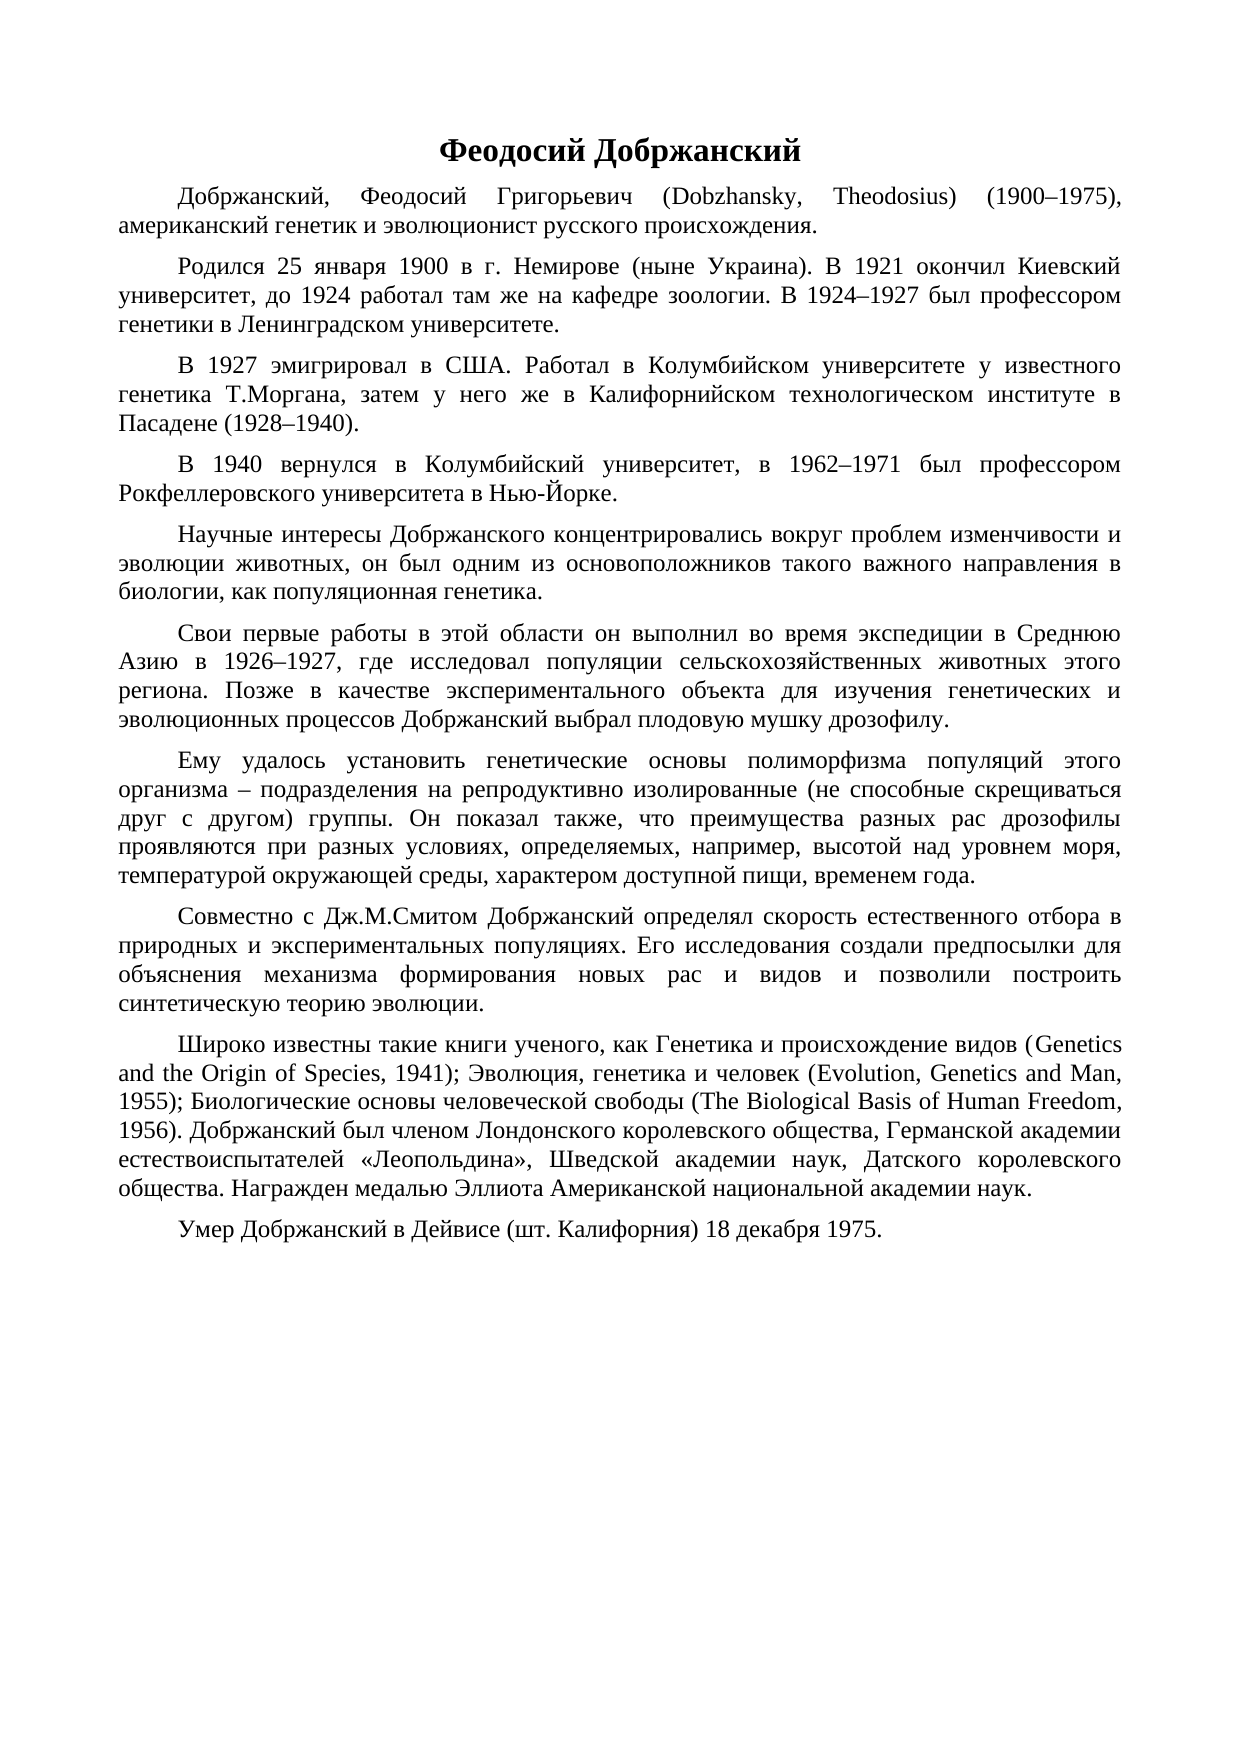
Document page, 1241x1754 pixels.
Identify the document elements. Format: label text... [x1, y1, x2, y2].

text Широко известны такие книги ученого, как Генетика и происхождение видов (Genetics and the Origin of Species, 1941); Эволюция, генетика и человек (Evolution, Genetics and Man, 1955); Биологические основы человеческой свободы (The Biological Basis of Human Freedom, 1956). Добржанский был членом Лондонского королевского общества, Германской академии естествоиспытателей «Леопольдина», Шведской академии наук, Датского королевского общества. Награжден медалью Эллиота Американской национальной академии наук. [118, 1029, 1122, 1201]
text Совместно с Дж.М.Смитом Добржанский определял скорость естественного отбора в природных и экспериментальных популяциях. Его исследования создали предпосылки для объяснения механизма формирования новых рас и видов и позволили построить синтетическую теорию эволюции. [118, 901, 1122, 1016]
text Свои первые работы в этой области он выполнил во время экспедиции в Среднюю Азию в 1926–1927, где исследовал популяции сельскохозяйственных животных этого региона. Позже в качестве экспериментального объекта для изучения генетических и эволюционных процессов Добржанский выбрал плодовую мушку дрозофилу. [118, 618, 1122, 733]
text Ему удалось установить генетические основы полиморфизма популяций этого организма – подразделения на репродуктивно изолированные (не способные скрещиваться друг с другом) группы. Он показал также, что преимущества разных рас дрозофилы проявляются при разных условиях, определяемых, например, высотой над уровнем моря, температурой окружающей среды, характером доступной пищи, временем года. [118, 745, 1122, 889]
text Научные интересы Добржанского концентрировались вокруг проблем изменчивости и эволюции животных, он был одним из основоположников такого важного направления в биологии, как популяционная генетика. [118, 519, 1122, 605]
text Добржанский, Феодосий Григорьевич (Dobzhansky, Theodosius) (1900–1975), американский генетик и эволюционист русского происхождения. [118, 181, 1122, 239]
text Умер Добржанский в Дейвисе (шт. Калифорния) 18 декабря 1975. [118, 1214, 1122, 1243]
text Феодосий Добржанский [118, 131, 1122, 169]
text Родился 25 января 1900 в г. Немирове (ныне Украина). В 1921 окончил Киевский университет, до 1924 работал там же на кафедре зоологии. В 1924–1927 был профессором генетики в Ленинградском университете. [118, 251, 1122, 338]
text В 1927 эмигрировал в США. Работал в Колумбийском университете у известного генетика Т.Моргана, затем у него же в Калифорнийском технологическом институте в Пасадене (1928–1940). [118, 350, 1122, 436]
text В 1940 вернулся в Колумбийский университет, в 1962–1971 был профессором Рокфеллеровского университета в Нью-Йорке. [118, 449, 1122, 506]
